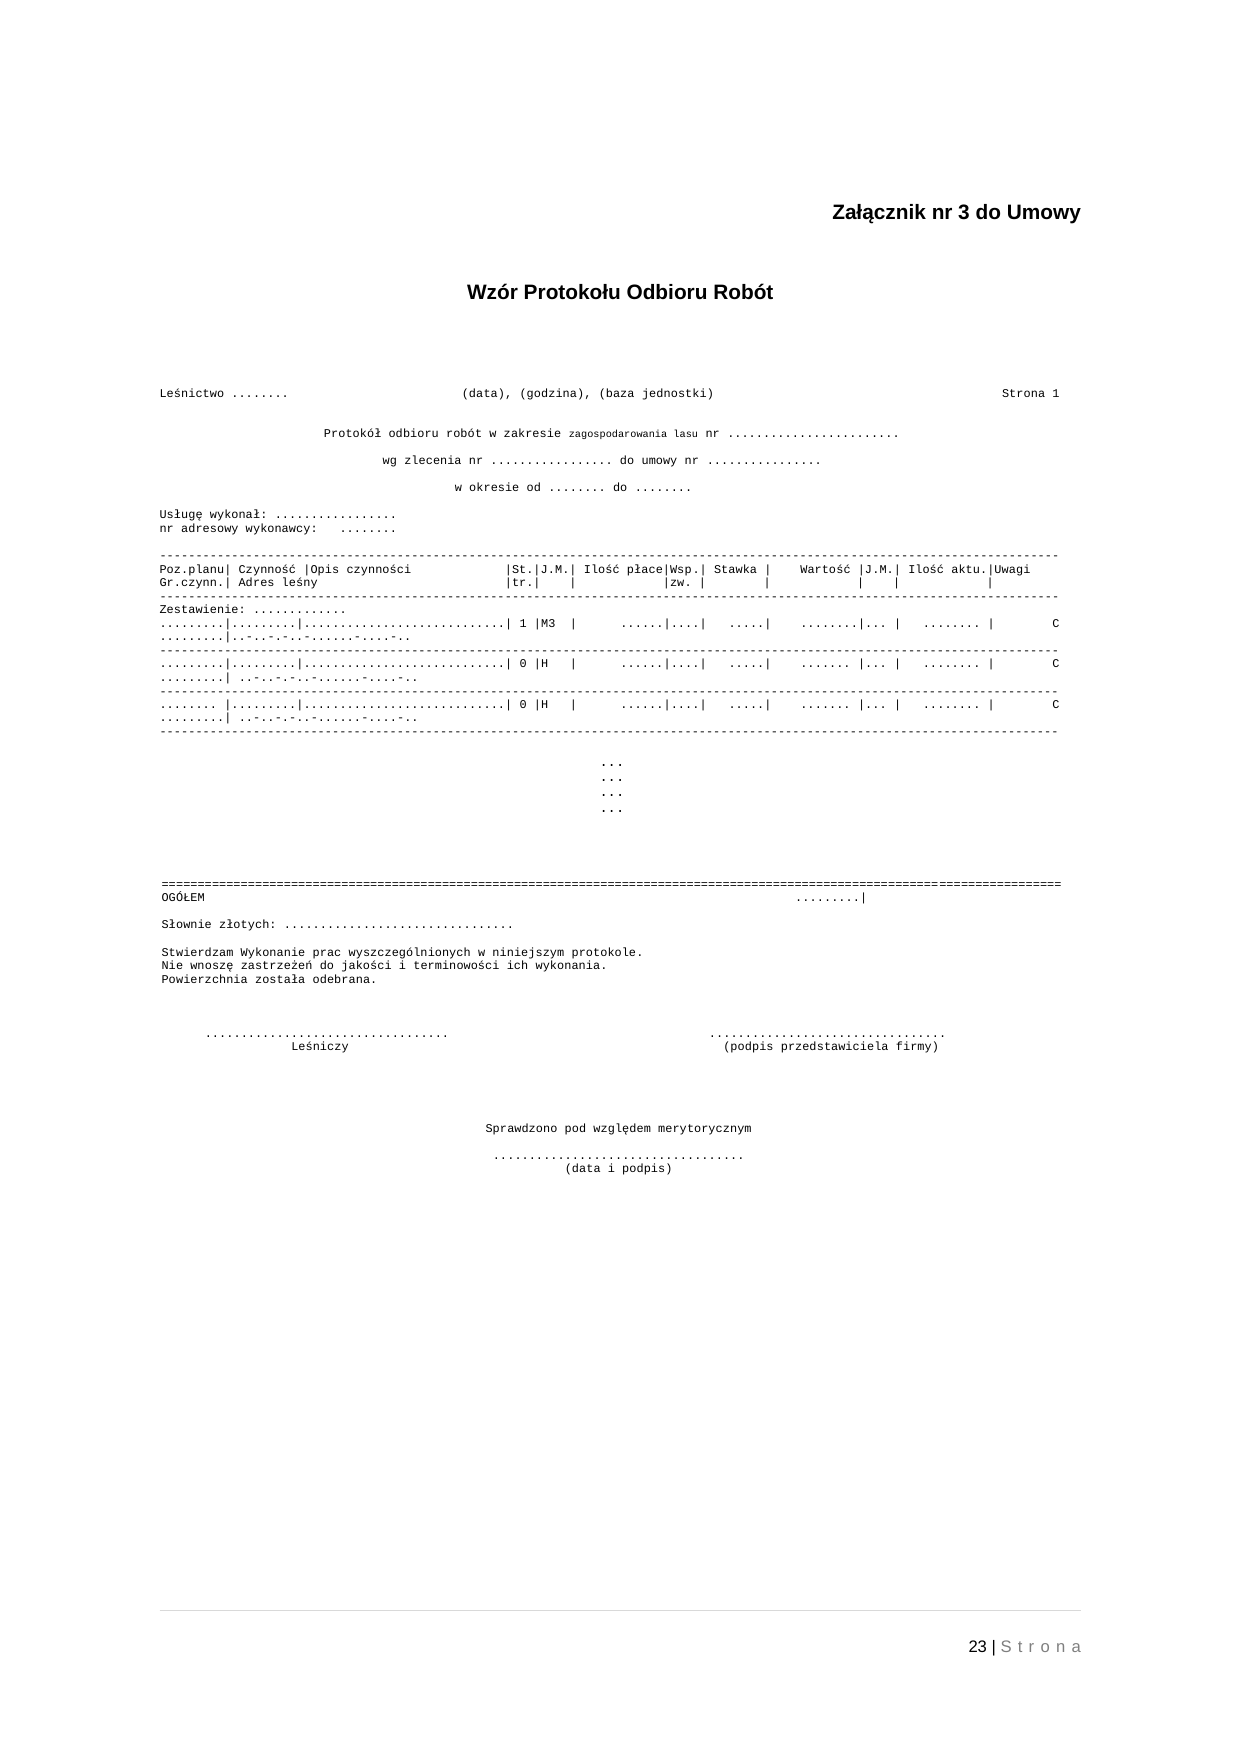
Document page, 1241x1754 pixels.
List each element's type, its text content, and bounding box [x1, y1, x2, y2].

text Załącznik nr 3 do Umowy [159, 199, 1081, 223]
text Wzór Protokołu Odbioru Robót [159, 279, 1081, 303]
